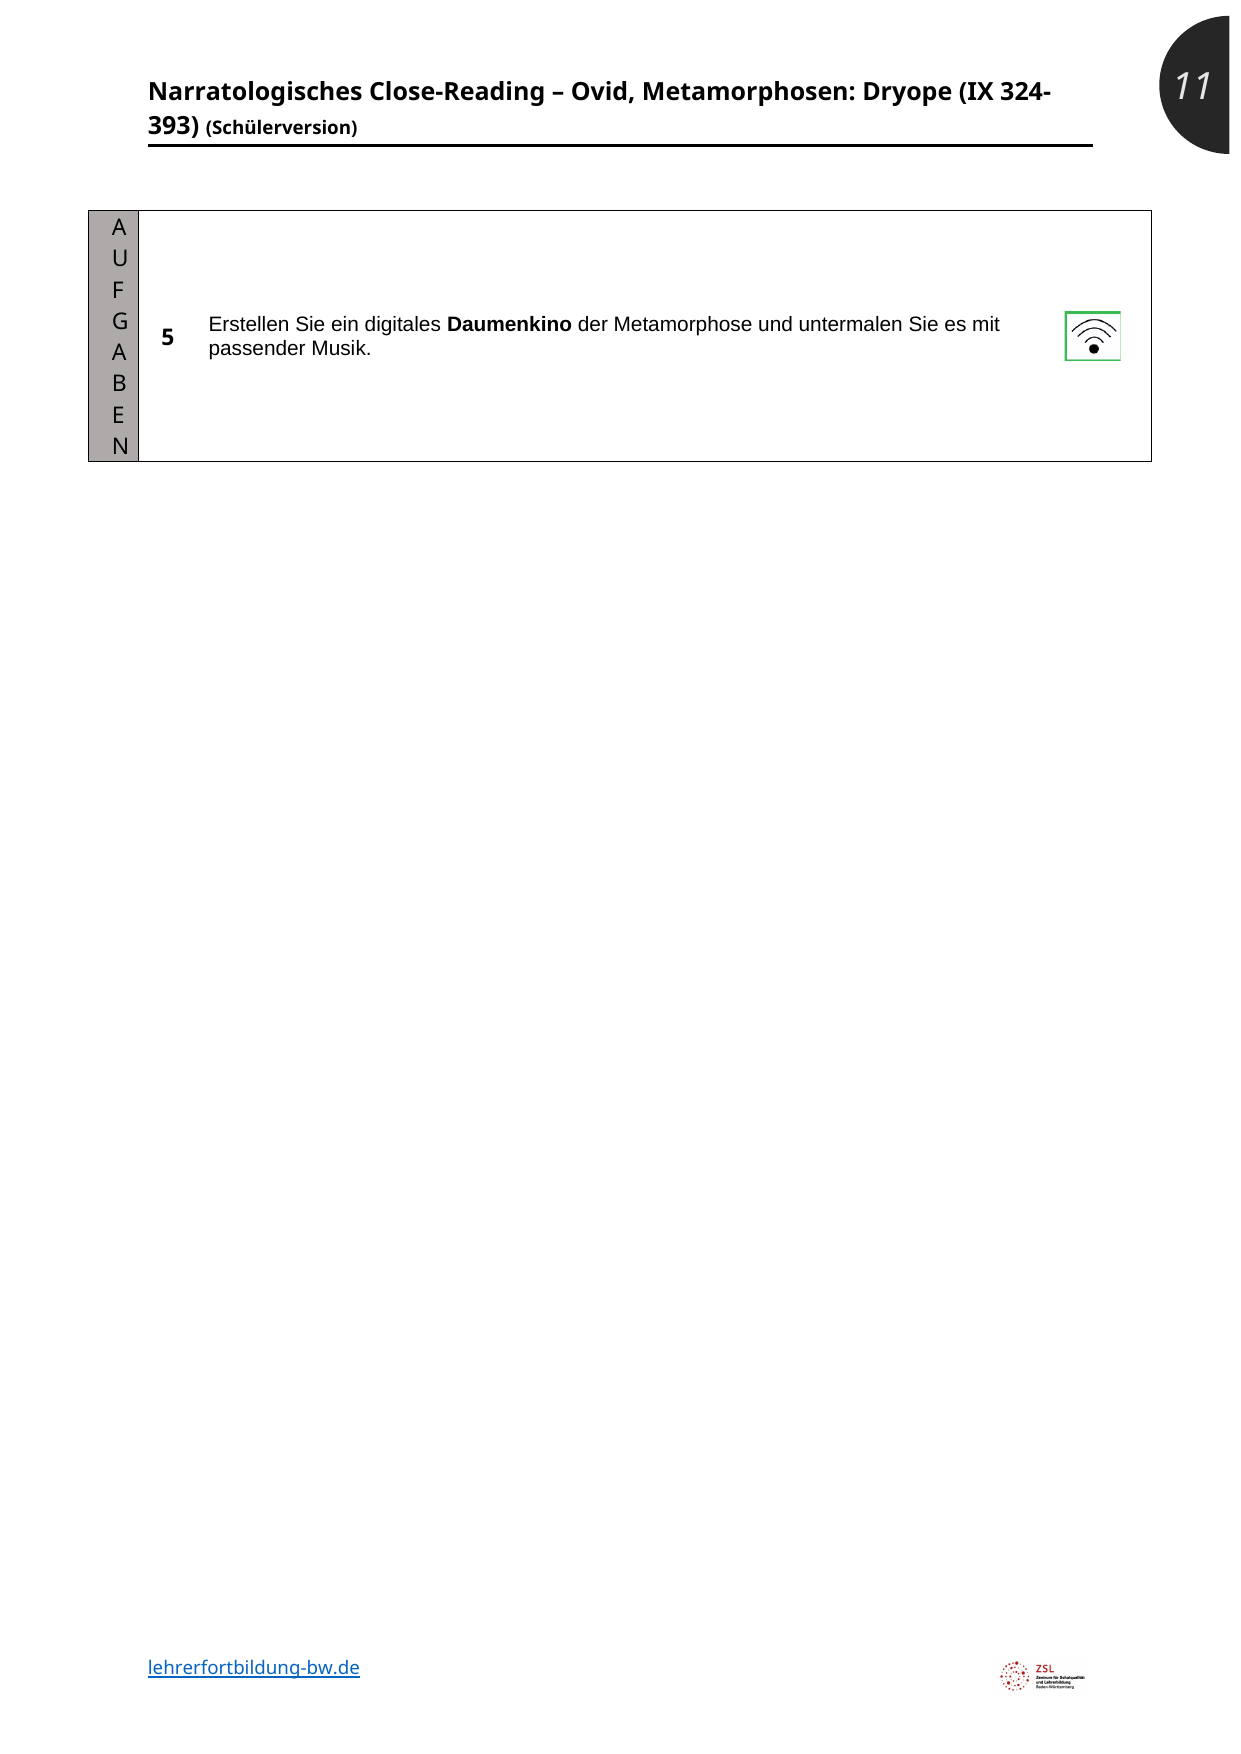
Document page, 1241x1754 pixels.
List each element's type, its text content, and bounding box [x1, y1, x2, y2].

picture [993, 1655, 1092, 1698]
table_cell Erstellen Sie ein digitales Daumenkino der Metamorphose und untermalen Sie es mit passender Musik. [197, 211, 1033, 461]
table_cell [1034, 211, 1151, 461]
table_cell 5 [139, 211, 197, 461]
